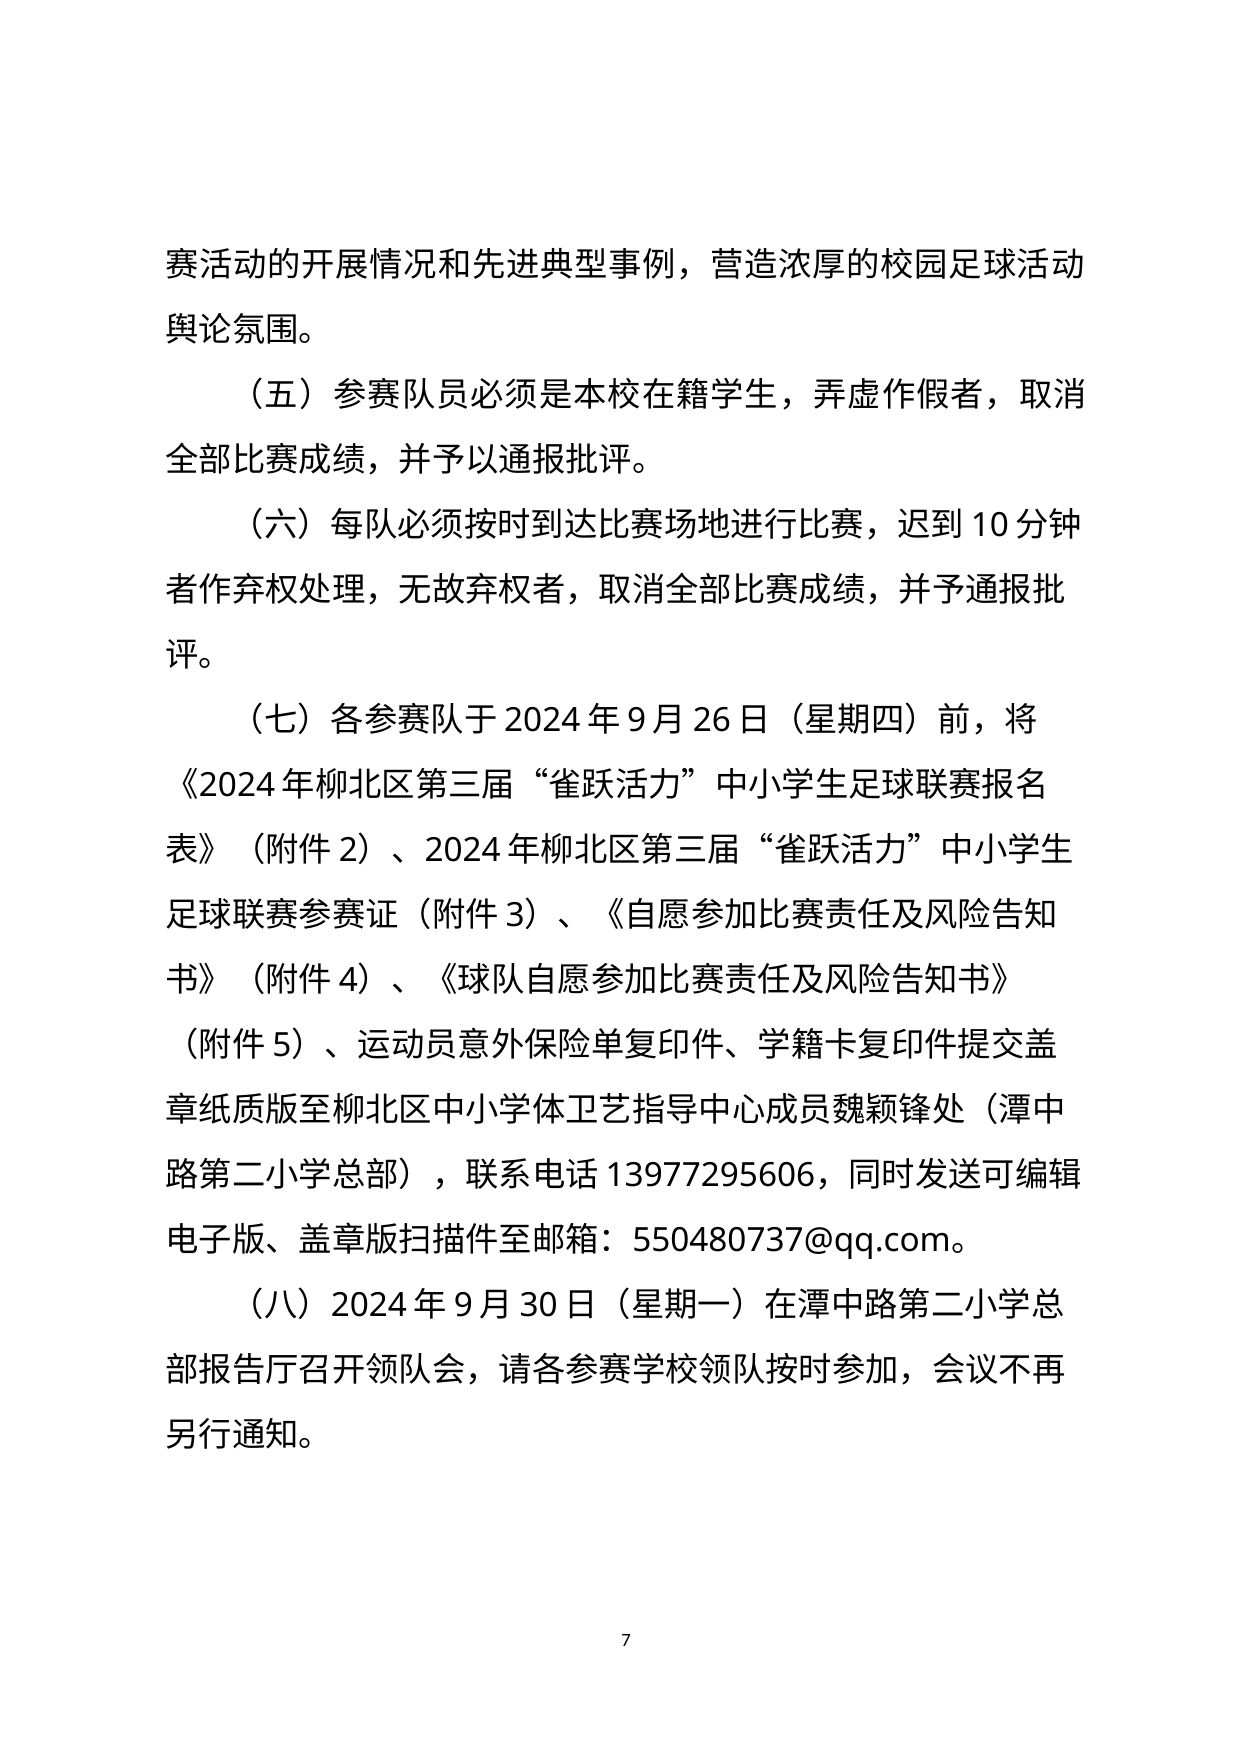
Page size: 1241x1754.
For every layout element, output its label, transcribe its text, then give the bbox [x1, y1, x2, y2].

text （五）参赛队员必须是本校在籍学生，弄虚作假者，取消全部比赛成绩，并予以通报批评。 [165, 360, 1087, 490]
text （八）2024年9月30日（星期一）在潭中路第二小学总部报告厅召开领队会，请各参赛学校领队按时参加，会议不再另行通知。 [165, 1270, 1087, 1465]
text （七）各参赛队于2024年9月26日（星期四）前，将《2024年柳北区第三届“雀跃活力”中小学生足球联赛报名表》（附件2）、2024年柳北区第三届“雀跃活力”中小学生足球联赛参赛证（附件3）、《自愿参加比赛责任及风险告知书》（附件4）、《球队自愿参加比赛责任及风险告知书》（附件5）、运动员意外保险单复印件、学籍卡复印件提交盖章纸质版至柳北区中小学体卫艺指导中心成员魏颖锋处（潭中路第二小学总部），联系电话13977295606，同时发送可编辑电子版、盖章版扫描件至邮箱：550480737@qq.com。 [165, 685, 1087, 1270]
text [165, 230, 1087, 360]
text （六）每队必须按时到达比赛场地进行比赛，迟到10分钟者作弃权处理，无故弃权者，取消全部比赛成绩，并予通报批评。 [165, 490, 1087, 685]
